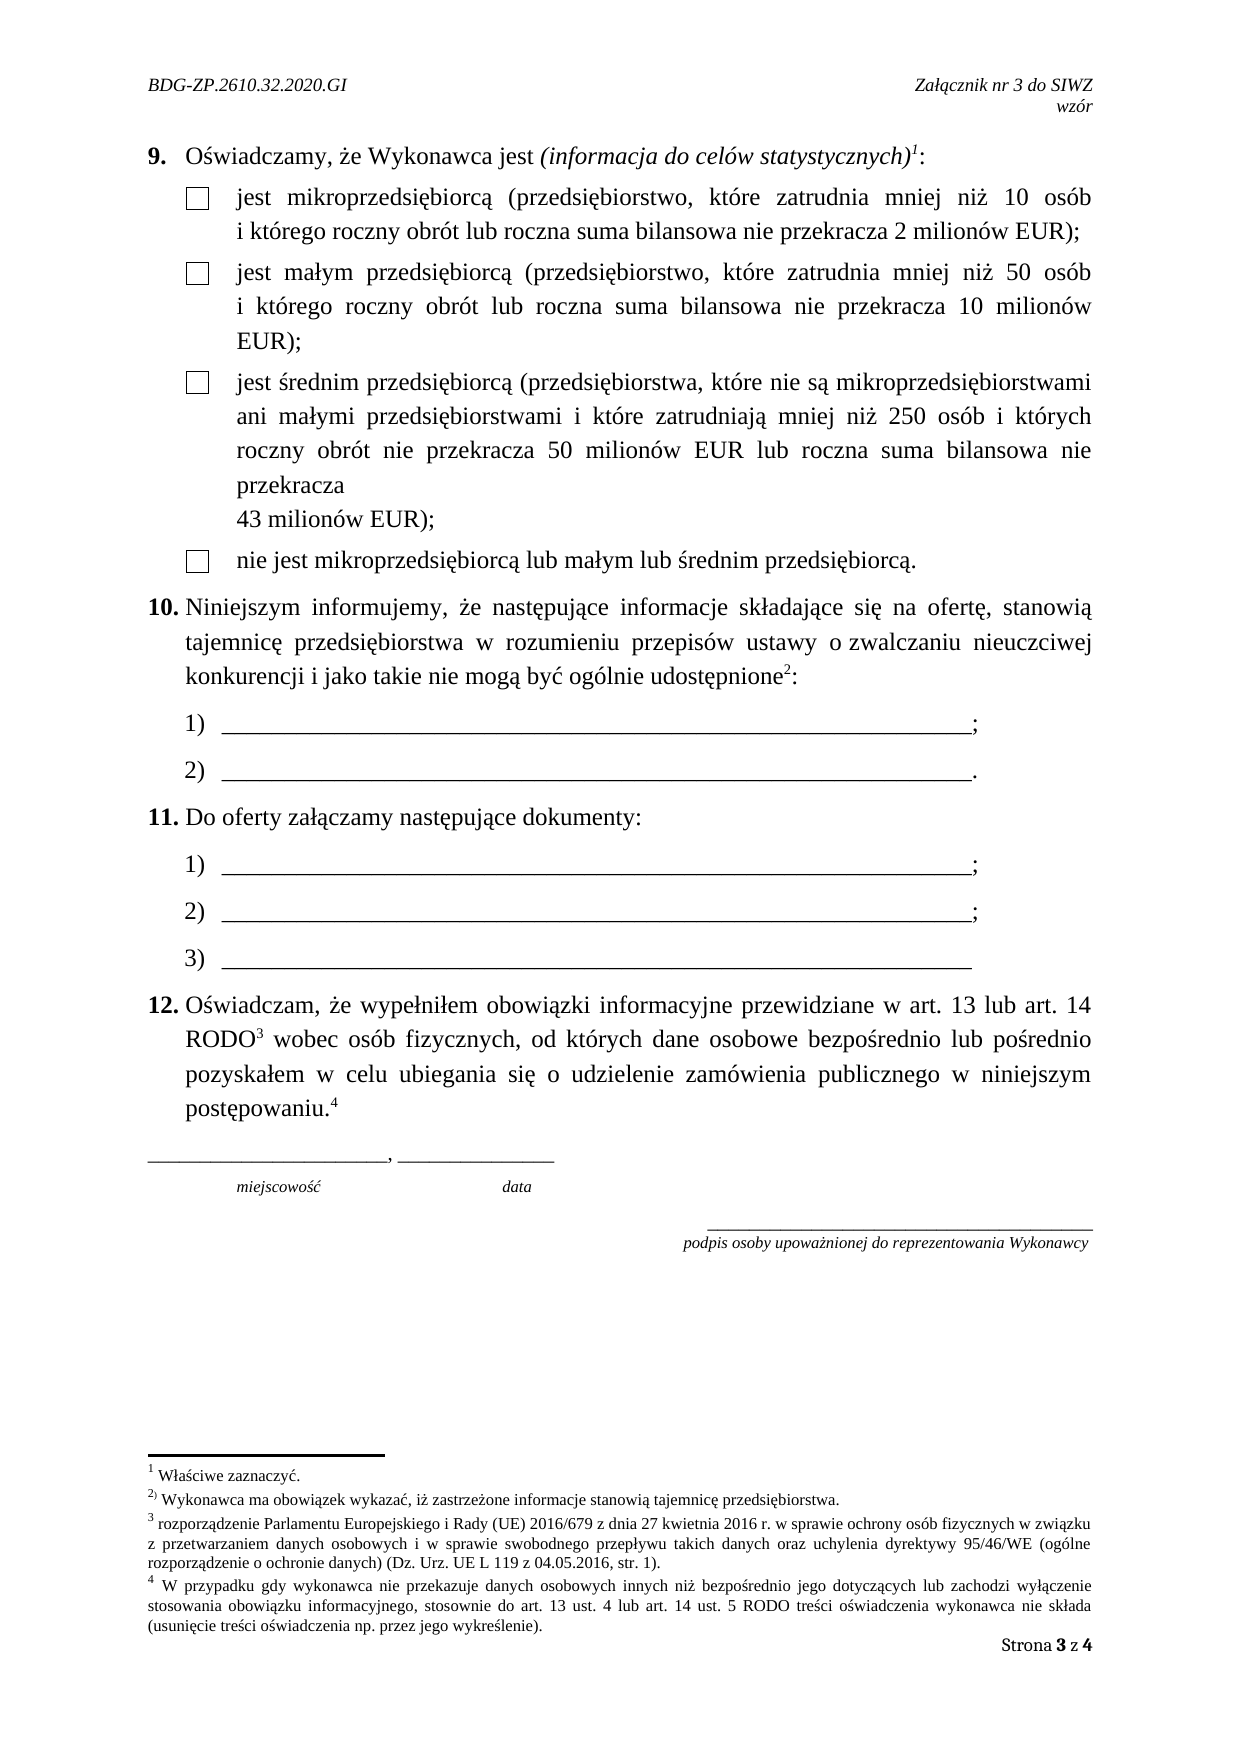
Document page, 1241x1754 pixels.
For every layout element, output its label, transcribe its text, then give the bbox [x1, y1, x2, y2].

text podpis osoby upoważnionej do reprezentowania Wykonawcy [679, 1233, 1092, 1252]
list jest mikroprzedsiębiorcą (przedsiębiorstwo, które zatrudnia mniej niż 10 osób i którego roczny obrót lub roczna suma bilansowa nie przekracza 2 milionów EUR); [185, 182, 1092, 245]
list jest małym przedsiębiorcą (przedsiębiorstwo, które zatrudnia mniej niż 50 osób i którego roczny obrót lub roczna suma bilansowa nie przekracza 10 milionów EUR); [185, 257, 1092, 355]
text miejscowość data [148, 1177, 1092, 1196]
list nie jest mikroprzedsiębiorcą lub małym lub średnim przedsiębiorcą. [185, 545, 1092, 574]
list Do oferty załączamy następujące dokumenty: [148, 802, 1092, 831]
list ____________________________________________________________; [184, 896, 1092, 925]
text _______________________, _______________ [148, 1141, 1092, 1164]
list Oświadczamy, że Wykonawca jest (informacja do celów statystycznych): [148, 141, 1092, 170]
list ____________________________________________________________. [184, 755, 1092, 784]
list ____________________________________________________________ [184, 943, 1092, 972]
list ____________________________________________________________; [184, 708, 1092, 737]
list ____________________________________________________________; [184, 849, 1092, 878]
list Oświadczam, że wypełniłem obowiązki informacyjne przewidziane w art. 13 lub art. 14 RODO wobec osób fizycznych, od których dane osobowe bezpośrednio lub pośrednio pozyskałem w celu ubiegania się o udzielenie zamówienia publicznego w niniejszym postępowaniu. [148, 990, 1092, 1122]
list Niniejszym informujemy, że następujące informacje składające się na ofertę, stanowią tajemnicę przedsiębiorstwa w rozumieniu przepisów ustawy o zwalczaniu nieuczciwej konkurencji i jako takie nie mogą być ogólnie udostępnione: [148, 592, 1092, 690]
text _____________________________________ [148, 1209, 1092, 1233]
list jest średnim przedsiębiorcą (przedsiębiorstwa, które nie są mikroprzedsiębiorstwami ani małymi przedsiębiorstwami i które zatrudniają mniej niż 250 osób i których roczny obrót nie przekracza 50 milionów EUR lub roczna suma bilansowa nie przekracza 43 milionów EUR); [185, 367, 1092, 533]
